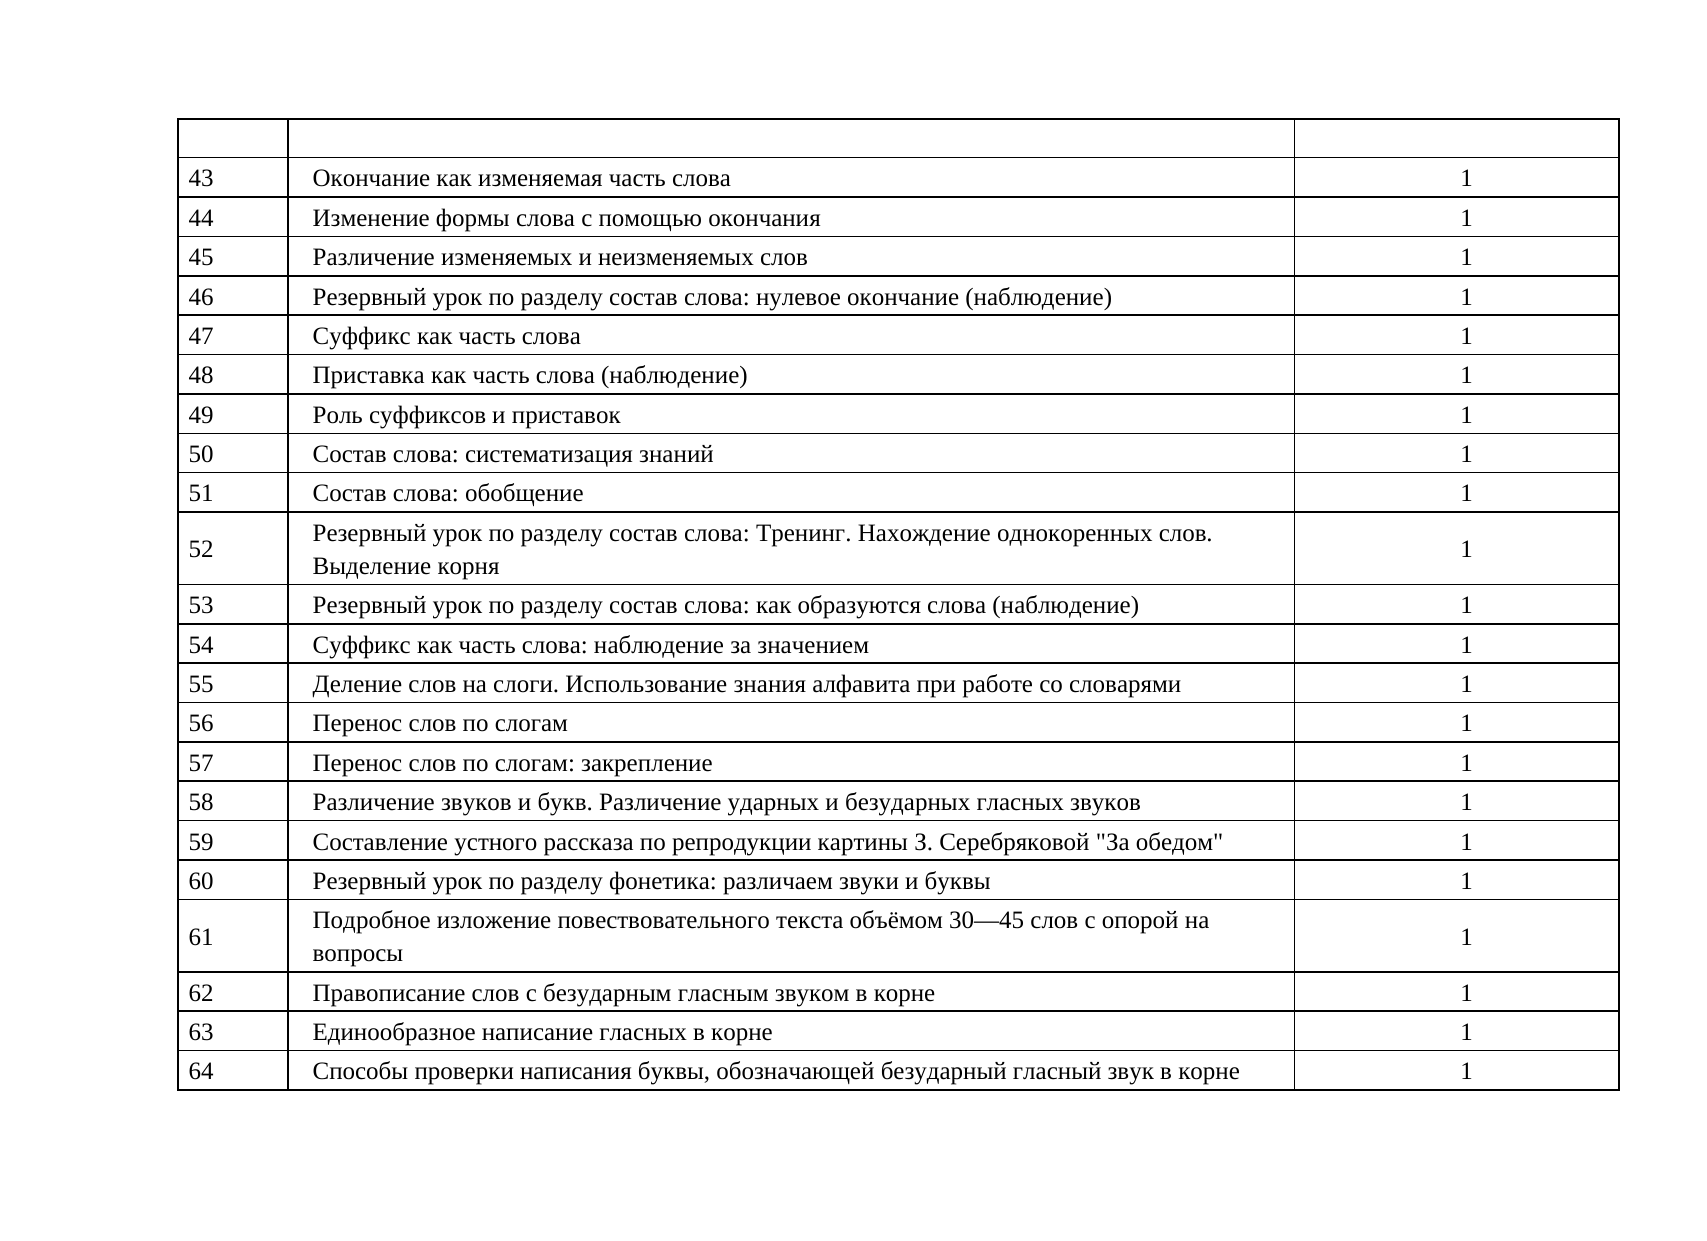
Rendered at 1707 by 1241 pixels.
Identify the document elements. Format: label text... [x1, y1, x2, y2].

table_cell 60 [179, 861, 287, 898]
table_cell 1 [1295, 237, 1618, 275]
table_cell 1 [1295, 158, 1618, 196]
table_cell 52 [179, 513, 287, 583]
table_cell 42 [179, 120, 287, 157]
table_cell 1 [1295, 973, 1618, 1010]
table_cell Правописание слов с безударным гласным звуком в корне [289, 973, 1294, 1010]
table_cell Различение изменяемых и неизменяемых слов [289, 237, 1294, 275]
table_cell 1 [1295, 316, 1618, 354]
table_cell Резервный урок по разделу фонетика: различаем звуки и буквы [289, 861, 1294, 898]
table_cell 1 [1295, 395, 1618, 432]
table_cell Состав слова: обобщение [289, 473, 1294, 511]
table_cell Суффикс как часть слова: наблюдение за значением [289, 625, 1294, 662]
table_cell 1 [1295, 355, 1618, 393]
table_cell 1 [1295, 821, 1618, 859]
table_cell Роль суффиксов и приставок [289, 395, 1294, 432]
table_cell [289, 120, 1294, 157]
table_cell 1 [1295, 1012, 1618, 1050]
table_cell 45 [179, 237, 287, 275]
table_cell 56 [179, 703, 287, 741]
table_cell Перенос слов по слогам: закрепление [289, 743, 1294, 780]
table_cell 1 [1295, 900, 1618, 971]
table_cell 57 [179, 743, 287, 780]
table_cell 43 [179, 158, 287, 196]
table_cell 51 [179, 473, 287, 511]
table_cell 1 [1295, 277, 1618, 314]
table_cell 1 [1295, 434, 1618, 472]
table_cell 1 [1295, 703, 1618, 741]
table_cell 1 [1295, 513, 1618, 583]
table_cell Резервный урок по разделу состав слова: как образуются слова (наблюдение) [289, 585, 1294, 623]
table_cell 58 [179, 782, 287, 820]
table_cell Деление слов на слоги. Использование знания алфавита при работе со словарями [289, 664, 1294, 702]
table_cell Состав слова: систематизация знаний [289, 434, 1294, 472]
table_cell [289, 1051, 1294, 1089]
table_cell 48 [179, 355, 287, 393]
table_cell 53 [179, 585, 287, 623]
table_cell Различение звуков и букв. Различение ударных и безударных гласных звуков [289, 782, 1294, 820]
table_cell Резервный урок по разделу состав слова: нулевое окончание (наблюдение) [289, 277, 1294, 314]
table_cell 46 [179, 277, 287, 314]
table_cell 61 [179, 900, 287, 971]
table_cell 62 [179, 973, 287, 1010]
table_cell 47 [179, 316, 287, 354]
table_cell Перенос слов по слогам [289, 703, 1294, 741]
table_cell Окончание как изменяемая часть слова [289, 158, 1294, 196]
table_cell Приставка как часть слова (наблюдение) [289, 355, 1294, 393]
table_cell 50 [179, 434, 287, 472]
table_cell Единообразное написание гласных в корне [289, 1012, 1294, 1050]
table_cell Суффикс как часть слова [289, 316, 1294, 354]
table_cell Составление устного рассказа по репродукции картины З. Серебряковой "За обедом" [289, 821, 1294, 859]
table_cell 1 [1295, 473, 1618, 511]
table_cell 1 [1295, 198, 1618, 236]
table_cell 1 [1295, 120, 1618, 157]
table_cell Подробное изложение повествовательного текста объёмом 30—45 слов с опорой на вопросы [289, 900, 1294, 971]
table_cell 63 [179, 1012, 287, 1050]
table_cell 1 [1295, 585, 1618, 623]
table_cell 1 [1295, 1051, 1618, 1089]
table_cell 49 [179, 395, 287, 432]
table_cell Резервный урок по разделу состав слова: Тренинг. Нахождение однокоренных слов. Выделение корня [289, 513, 1294, 583]
table_cell Изменение формы слова с помощью окончания [289, 198, 1294, 236]
table_cell 64 [179, 1051, 287, 1089]
table_cell 1 [1295, 625, 1618, 662]
table_cell 1 [1295, 861, 1618, 898]
table_cell 1 [1295, 743, 1618, 780]
table_cell 1 [1295, 782, 1618, 820]
table_cell 1 [1295, 664, 1618, 702]
table_cell 44 [179, 198, 287, 236]
table_cell 59 [179, 821, 287, 859]
table_cell 55 [179, 664, 287, 702]
table_cell 54 [179, 625, 287, 662]
